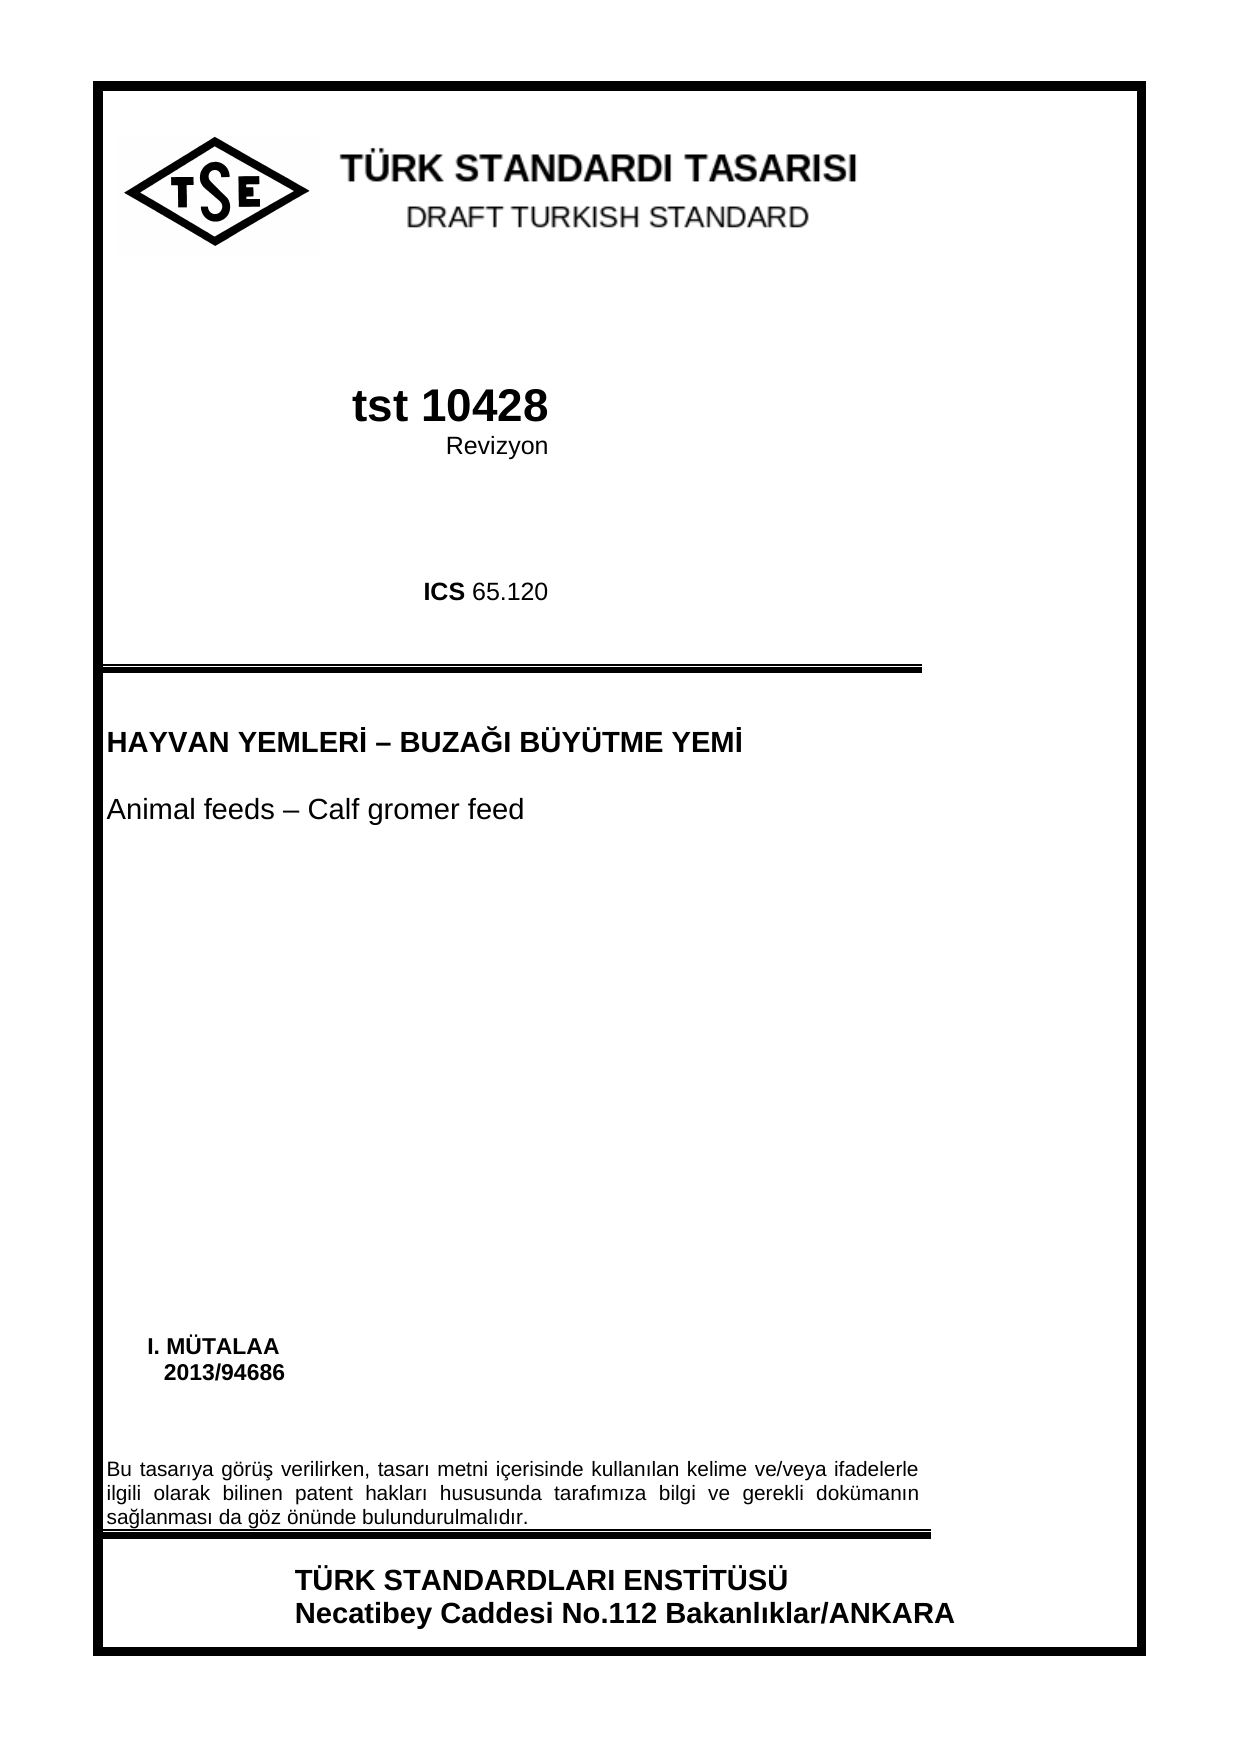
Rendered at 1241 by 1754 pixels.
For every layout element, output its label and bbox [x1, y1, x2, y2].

picture [117, 131, 321, 259]
